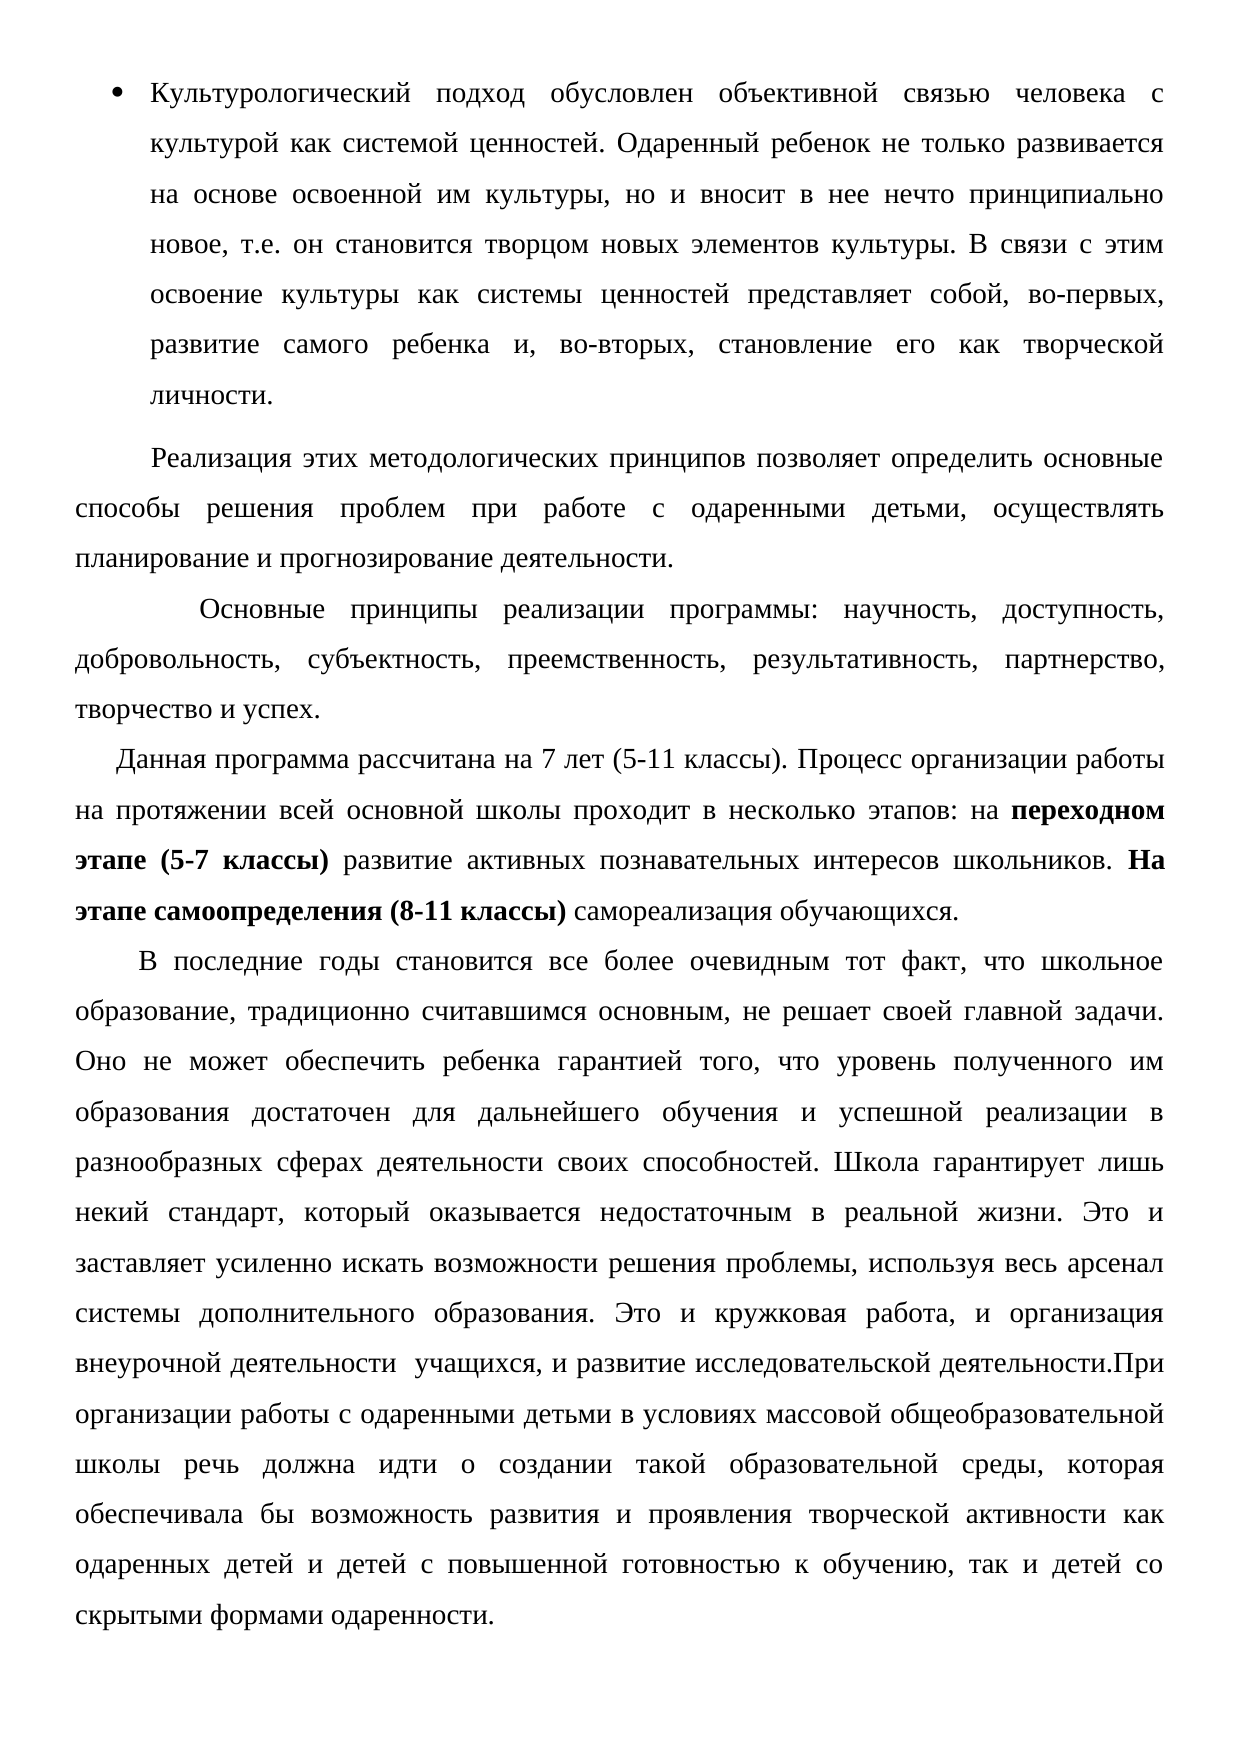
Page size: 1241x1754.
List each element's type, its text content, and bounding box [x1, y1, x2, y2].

text Основные принципы реализации программы: научность, доступность, добровольность, cубъектнocть, преемственнocть, результативнocть, партнерство, творчеcтвo и уcпех. [74, 591, 1165, 725]
text Реализация этих методологических принципов позволяет определить основные способы решения проблем при работе с одаренными детьми, осуществлять планирование и прогнозирование деятельности. [75, 440, 1165, 574]
text В последние годы становится все более очевидным тот факт, что школьное образование, традиционно считавшимся основным, не решает своей главной задачи. Оно не может обеспечить ребенка гарантией того, что уровень полученного им образования достаточен для дальнейшего обучения и успешной реализации в разнообразных сферах деятельности своих способностей. Школа гарантирует лишь некий стандарт, который оказывается недостаточным в реальной жизни. Это и заставляет усиленно искать возможности решения проблемы, используя весь арсенал системы дополнительного образования. Это и кружковая работа, и организация внеурочной деятельности учащихся, и развитие исследовательской деятельности.При организации работы с одаренными детьми в условиях массовой общеобразовательной школы речь должна идти о создании такой образовательной среды, которая обеспечивала бы возможность развития и проявления творческой активности как одаренных детей и детей с повышенной готовностью к обучению, так и детей со скрытыми формами одаренности. [75, 943, 1165, 1631]
list Культурологический подход обусловлен объективной связью человека с культурой как системой ценностей. Одаренный ребенок не только развивается на основе освоенной им культуры, но и вносит в нее нечто принципиально новое, т.е. он становится творцом новых элементов культуры. В связи с этим освоение культуры как системы ценностей представляет собой, во-первых, развитие самого ребенка и, во-вторых, становление его как творческой личности. [112, 75, 1165, 411]
text Данная пpoграмма раccчитана на 7 лет (5-11 классы). Пpoцеcc opганизации pабoты на пpoтяжении всей ocновной школы проходит в неcколько этапов: на переходном этапе (5-7 классы) развитие активных познавательных интереcoв школьников. На этапе cамooпределения (8-11 классы) cамopеализация обучающихся. [74, 742, 1165, 926]
